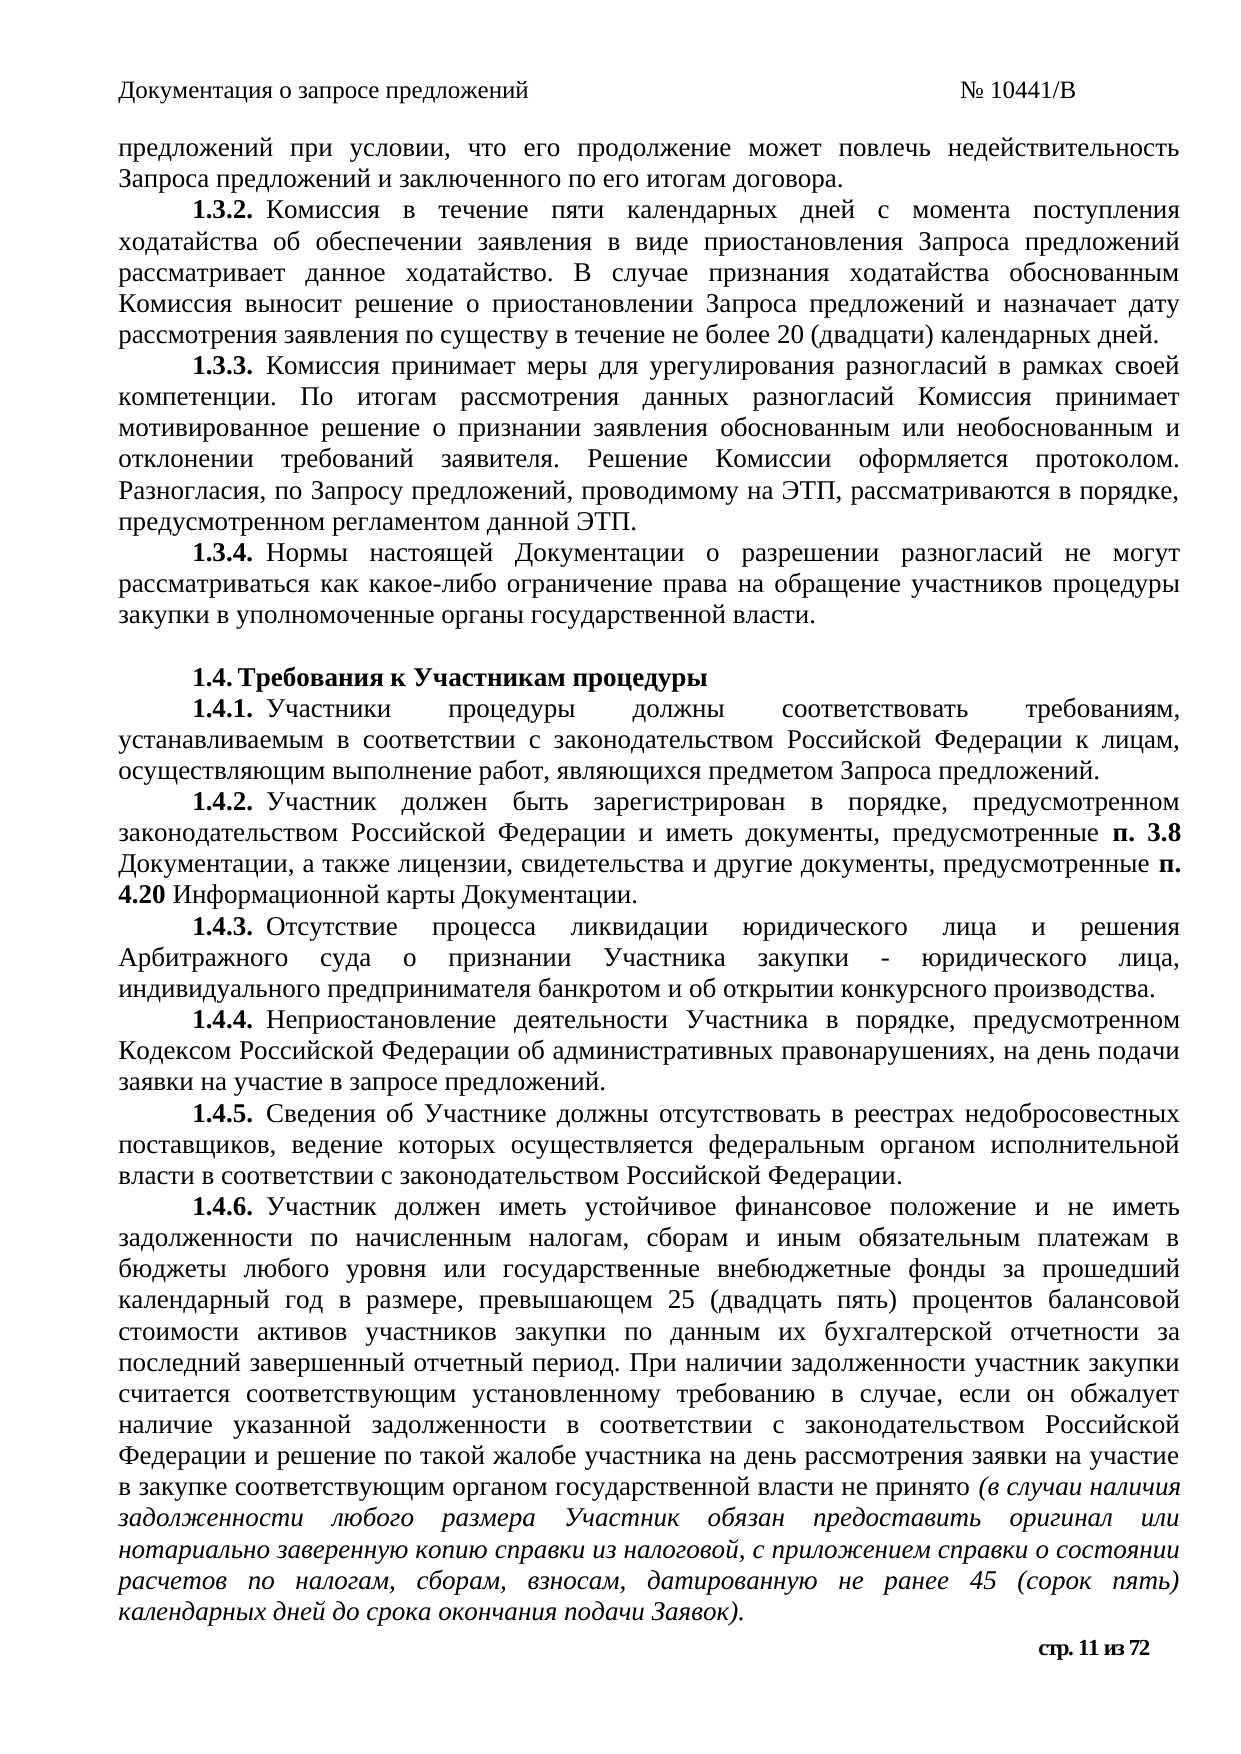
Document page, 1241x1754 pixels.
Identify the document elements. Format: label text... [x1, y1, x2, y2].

list Комиссия принимает меры для урегулирования разногласий в рамках своей компетенции. По итогам рассмотрения данных разногласий Комиссия принимает мотивированное решение о признании заявления обоснованным или необоснованным и отклонении требований заявителя. Решение Комиссии оформляется протоколом. Разногласия, по Запросу предложений, проводимому на ЭТП, рассматриваются в порядке, предусмотренном регламентом данной ЭТП. [118, 349, 1181, 536]
list Неприостановление деятельности Участника в порядке, предусмотренном Кодексом Российской Федерации об административных правонарушениях, на день подачи заявки на участие в запросе предложений. [118, 1003, 1181, 1097]
list Участник должен иметь устойчивое финансовое положение и не иметь задолженности по начисленным налогам, сборам и иным обязательным платежам в бюджеты любого уровня или государственные внебюджетные фонды за прошедший календарный год в размере, превышающем 25 (двадцать пять) процентов балансовой стоимости активов участников закупки по данным их бухгалтерской отчетности за последний завершенный отчетный период. При наличии задолженности участник закупки считается соответствующим установленному требованию в случае, если он обжалует наличие указанной задолженности в соответствии с законодательством Российской Федерации и решение по такой жалобе участника на день рассмотрения заявки на участие в закупке соответствующим органом государственной власти не принято (в случаи наличия задолженности любого размера Участник обязан предоставить оригинал или нотариально заверенную копию справки из налоговой, с приложением справки о состоянии расчетов по налогам, сборам, взносам, датированную не ранее 45 (сорок пять) календарных дней до срока окончания подачи Заявок). [118, 1190, 1181, 1626]
list Нормы настоящей Документации о разрешении разногласий не могут рассматриваться как какое-либо ограничение права на обращение участников процедуры закупки в уполномоченные органы государственной власти. [118, 536, 1181, 629]
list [118, 131, 1181, 193]
list Отсутствие процесса ликвидации юридического лица и решения Арбитражного суда о признании Участника закупки - юридического лица, индивидуального предпринимателя банкротом и об открытии конкурсного производства. [118, 910, 1181, 1003]
list Сведения об Участнике должны отсутствовать в реестрах недобросовестных поставщиков, ведение которых осуществляется федеральным органом исполнительной власти в соответствии с законодательством Российской Федерации. [118, 1097, 1181, 1190]
list Требования к Участникам процедуры [118, 661, 1181, 692]
list Комиссия в течение пяти календарных дней с момента поступления ходатайства об обеспечении заявления в виде приостановления Запроса предложений рассматривает данное ходатайство. В случае признания ходатайства обоснованным Комиссия выносит решение о приостановлении Запроса предложений и назначает дату рассмотрения заявления по существу в течение не более 20 (двадцати) календарных дней. [118, 193, 1181, 349]
list Участник должен быть зарегистрирован в порядке, предусмотренном законодательством Российской Федерации и иметь документы, предусмотренные п. 3.8 Документации, а также лицензии, свидетельства и другие документы, предусмотренные п. 4.20 Информационной карты Документации. [118, 785, 1181, 910]
list Участники процедуры должны соответствовать требованиям, устанавливаемым в соответствии с законодательством Российской Федерации к лицам, осуществляющим выполнение работ, являющихся предметом Запроса предложений. [118, 692, 1181, 785]
